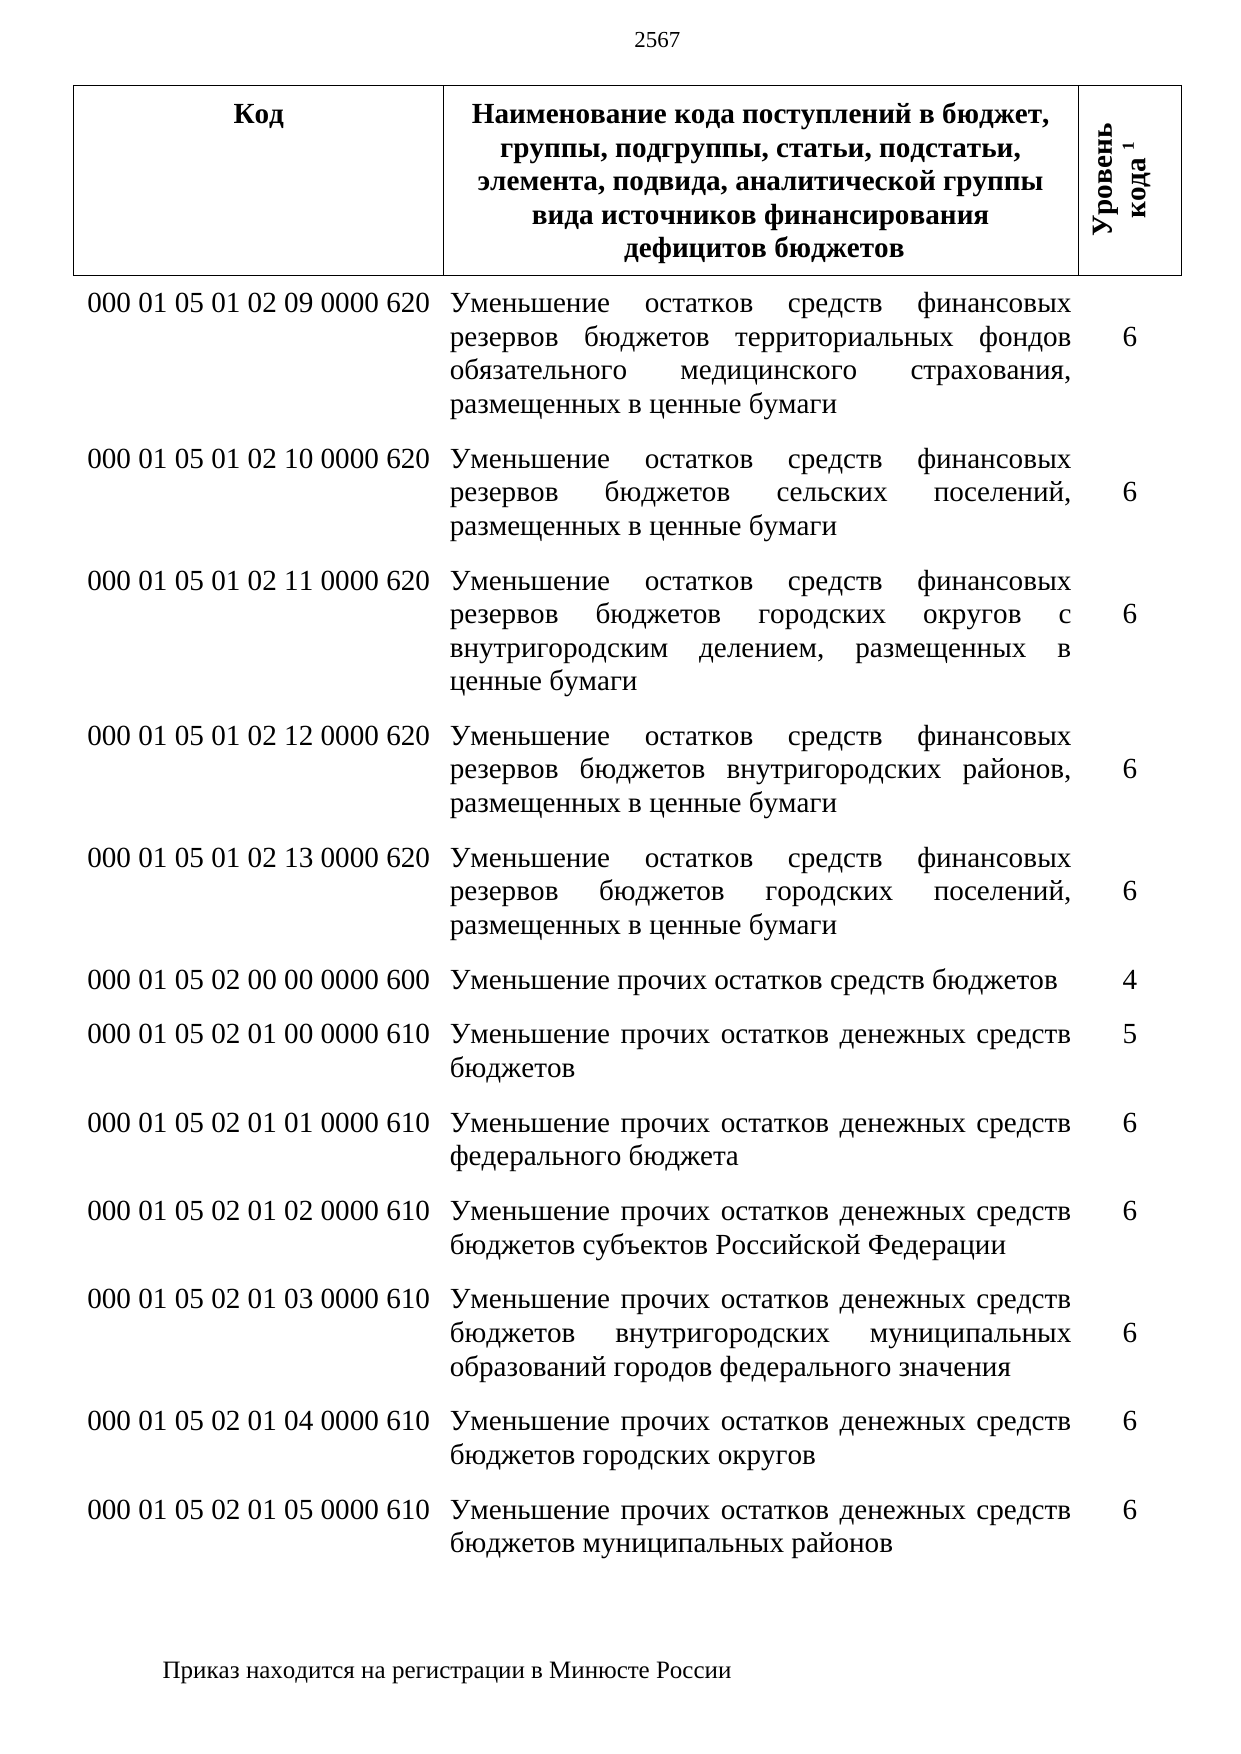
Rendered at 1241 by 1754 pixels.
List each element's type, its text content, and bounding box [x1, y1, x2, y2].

table_cell 6 [1078, 1094, 1181, 1183]
table_cell Уменьшение остатков средств финансовых резервов бюджетов территориальных фондов обязательного медицинского страхования, размещенных в ценные бумаги [443, 276, 1078, 430]
table_cell 5 [1078, 1006, 1181, 1094]
table_cell 6 [1078, 1393, 1181, 1481]
table_cell 6 [1078, 1183, 1181, 1271]
table_cell 000 01 05 02 01 00 0000 610 [74, 1006, 443, 1094]
table_cell 6 [1078, 708, 1181, 829]
table_header Наименование кода поступлений в бюджет, группы, подгруппы, статьи, подстатьи, элемента, подвида, аналитической группы вида источников финансирования дефицитов бюджетов [444, 86, 1078, 275]
table_cell Уменьшение прочих остатков денежных средств бюджетов городских округов [443, 1393, 1078, 1481]
table_cell 4 [1078, 951, 1181, 1006]
table_cell 6 [1078, 829, 1181, 951]
table_header Уровень кода 1 [1079, 86, 1181, 275]
table_cell Уменьшение прочих остатков денежных средств бюджетов муниципальных районов [443, 1481, 1078, 1569]
table_cell 000 01 05 01 02 13 0000 620 [74, 829, 443, 951]
table_cell Уменьшение прочих остатков средств бюджетов [443, 951, 1078, 1006]
table_cell Уменьшение остатков средств финансовых резервов бюджетов внутригородских районов, размещенных в ценные бумаги [443, 708, 1078, 829]
table_cell 000 01 05 01 02 10 0000 620 [74, 430, 443, 552]
table_cell Уменьшение прочих остатков денежных средств бюджетов [443, 1006, 1078, 1094]
table_cell 6 [1078, 276, 1181, 430]
table_cell 6 [1078, 430, 1181, 552]
table_cell 000 01 05 01 02 09 0000 620 [74, 276, 443, 430]
table_cell Уменьшение прочих остатков денежных средств бюджетов внутригородских муниципальных образований городов федерального значения [443, 1271, 1078, 1393]
table_cell 000 01 05 02 01 03 0000 610 [74, 1271, 443, 1393]
table_cell 000 01 05 02 01 02 0000 610 [74, 1183, 443, 1271]
table_cell Уменьшение остатков средств финансовых резервов бюджетов городских округов с внутригородским делением, размещенных в ценные бумаги [443, 552, 1078, 707]
table_cell 6 [1078, 1271, 1181, 1393]
table_cell 000 01 05 01 02 12 0000 620 [74, 708, 443, 829]
table_cell 6 [1078, 1481, 1181, 1569]
table_cell 000 01 05 02 00 00 0000 600 [74, 951, 443, 1006]
table_cell Уменьшение остатков средств финансовых резервов бюджетов городских поселений, размещенных в ценные бумаги [443, 829, 1078, 951]
table_cell 000 01 05 02 01 04 0000 610 [74, 1393, 443, 1481]
table_cell Уменьшение остатков средств финансовых резервов бюджетов сельских поселений, размещенных в ценные бумаги [443, 430, 1078, 552]
table_cell 000 01 05 02 01 01 0000 610 [74, 1094, 443, 1183]
table_header Код [74, 86, 443, 275]
table_cell 6 [1078, 552, 1181, 707]
table_cell Уменьшение прочих остатков денежных средств федерального бюджета [443, 1094, 1078, 1183]
table_cell 000 01 05 01 02 11 0000 620 [74, 552, 443, 707]
table_cell Уменьшение прочих остатков денежных средств бюджетов субъектов Российской Федерации [443, 1183, 1078, 1271]
table_cell 000 01 05 02 01 05 0000 610 [74, 1481, 443, 1569]
